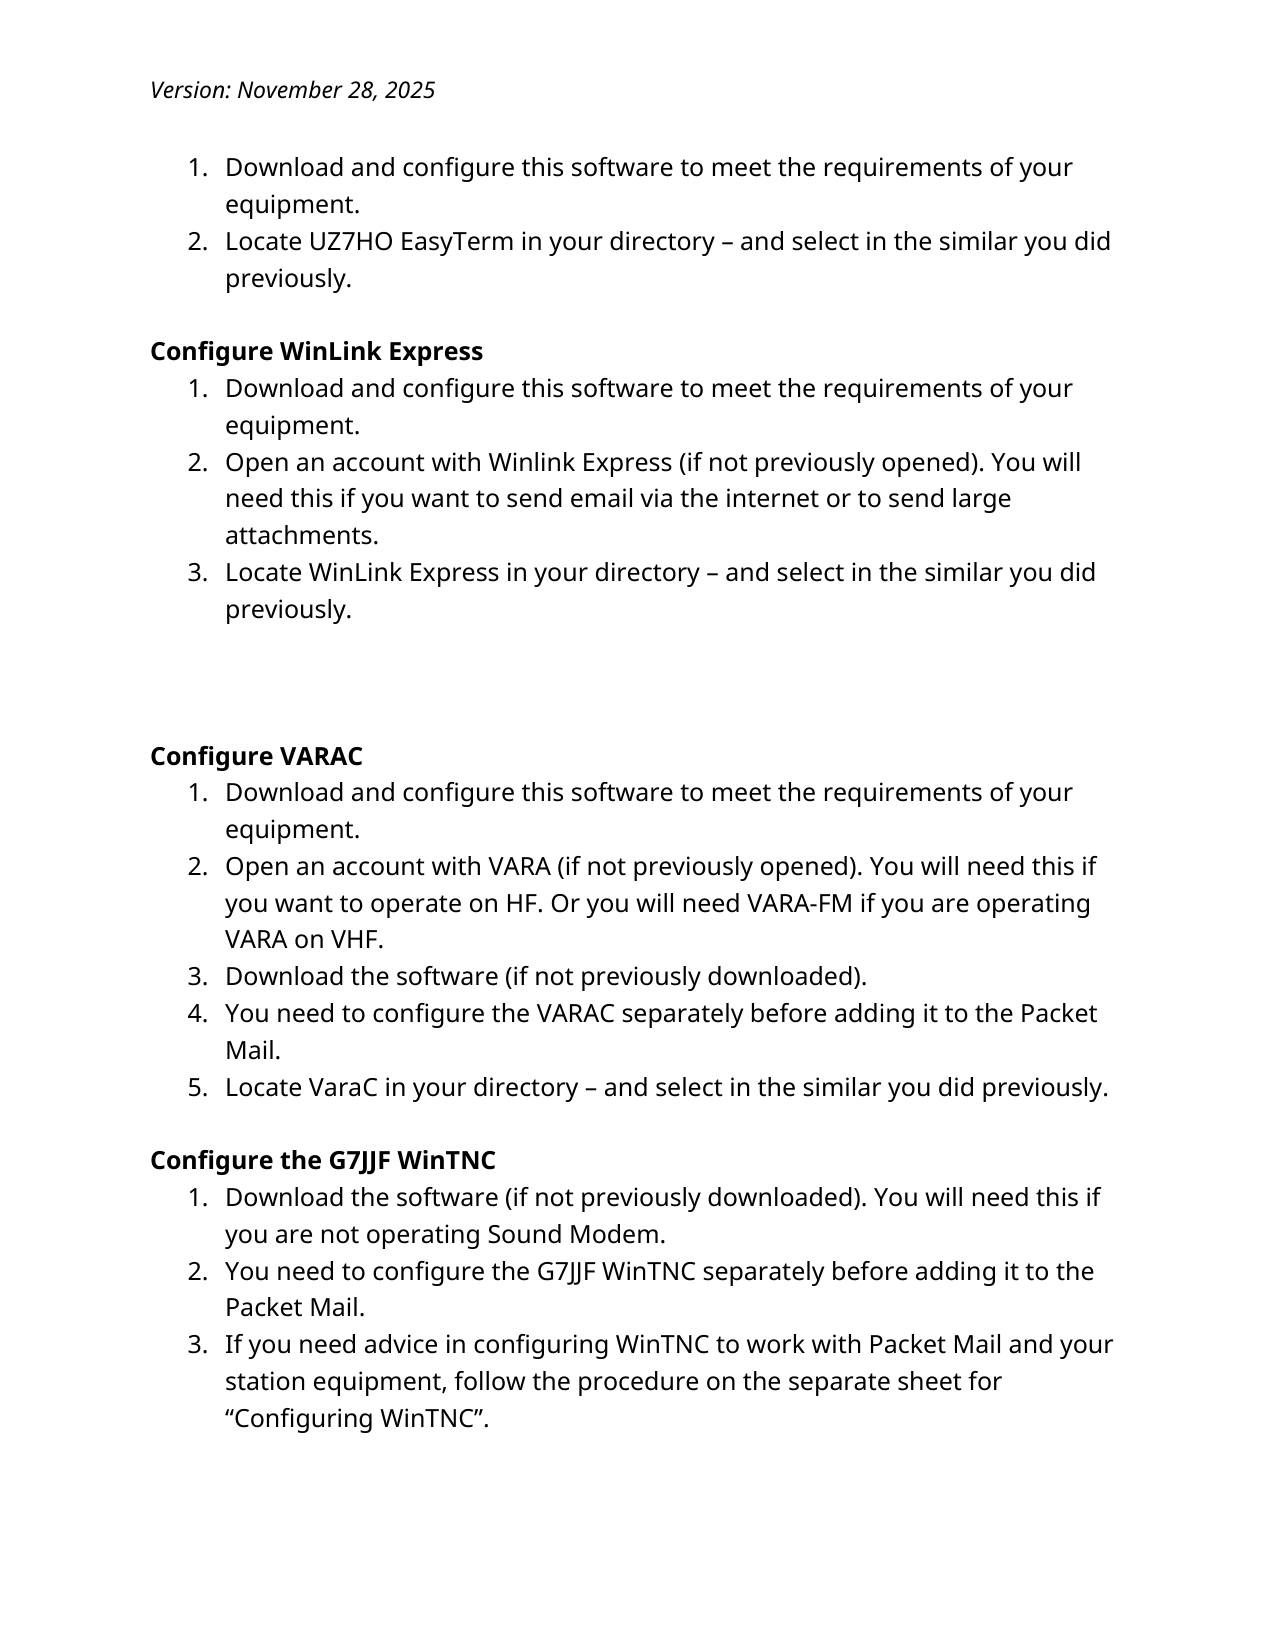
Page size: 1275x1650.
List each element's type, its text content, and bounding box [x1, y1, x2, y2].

list You need to configure the VARAC separately before adding it to the Packet Mail. [187, 996, 1125, 1067]
list Download the software (if not previously downloaded). [187, 959, 1125, 993]
list Locate WinLink Express in your directory – and select in the similar you did previously. [187, 554, 1125, 625]
list Download the software (if not previously downloaded). You will need this if you are not operating Sound Modem. [187, 1179, 1125, 1250]
text Configure VARAC [150, 738, 1125, 772]
list Download and configure this software to meet the requirements of your equipment. [187, 150, 1125, 221]
list Download and configure this software to meet the requirements of your equipment. [187, 371, 1125, 441]
text Configure the G7JJF WinTNC [150, 1143, 1125, 1177]
list Locate VaraC in your directory – and select in the similar you did previously. [187, 1069, 1125, 1103]
list If you need advice in configuring WinTNC to work with Packet Mail and your station equipment, follow the procedure on the separate sheet for “Configuring WinTNC”. [187, 1327, 1125, 1434]
list Open an account with VARA (if not previously opened). You will need this if you want to operate on HF. Or you will need VARA-FM if you are operating VARA on VHF. [187, 849, 1125, 956]
list You need to configure the G7JJF WinTNC separately before adding it to the Packet Mail. [187, 1253, 1125, 1324]
text Configure WinLink Express [150, 334, 1125, 368]
list Locate UZ7HO EasyTerm in your directory – and select in the similar you did previously. [187, 223, 1125, 294]
list Download and configure this software to meet the requirements of your equipment. [187, 775, 1125, 846]
list Open an account with Winlink Express (if not previously opened). You will need this if you want to send email via the internet or to send large attachments. [187, 444, 1125, 552]
